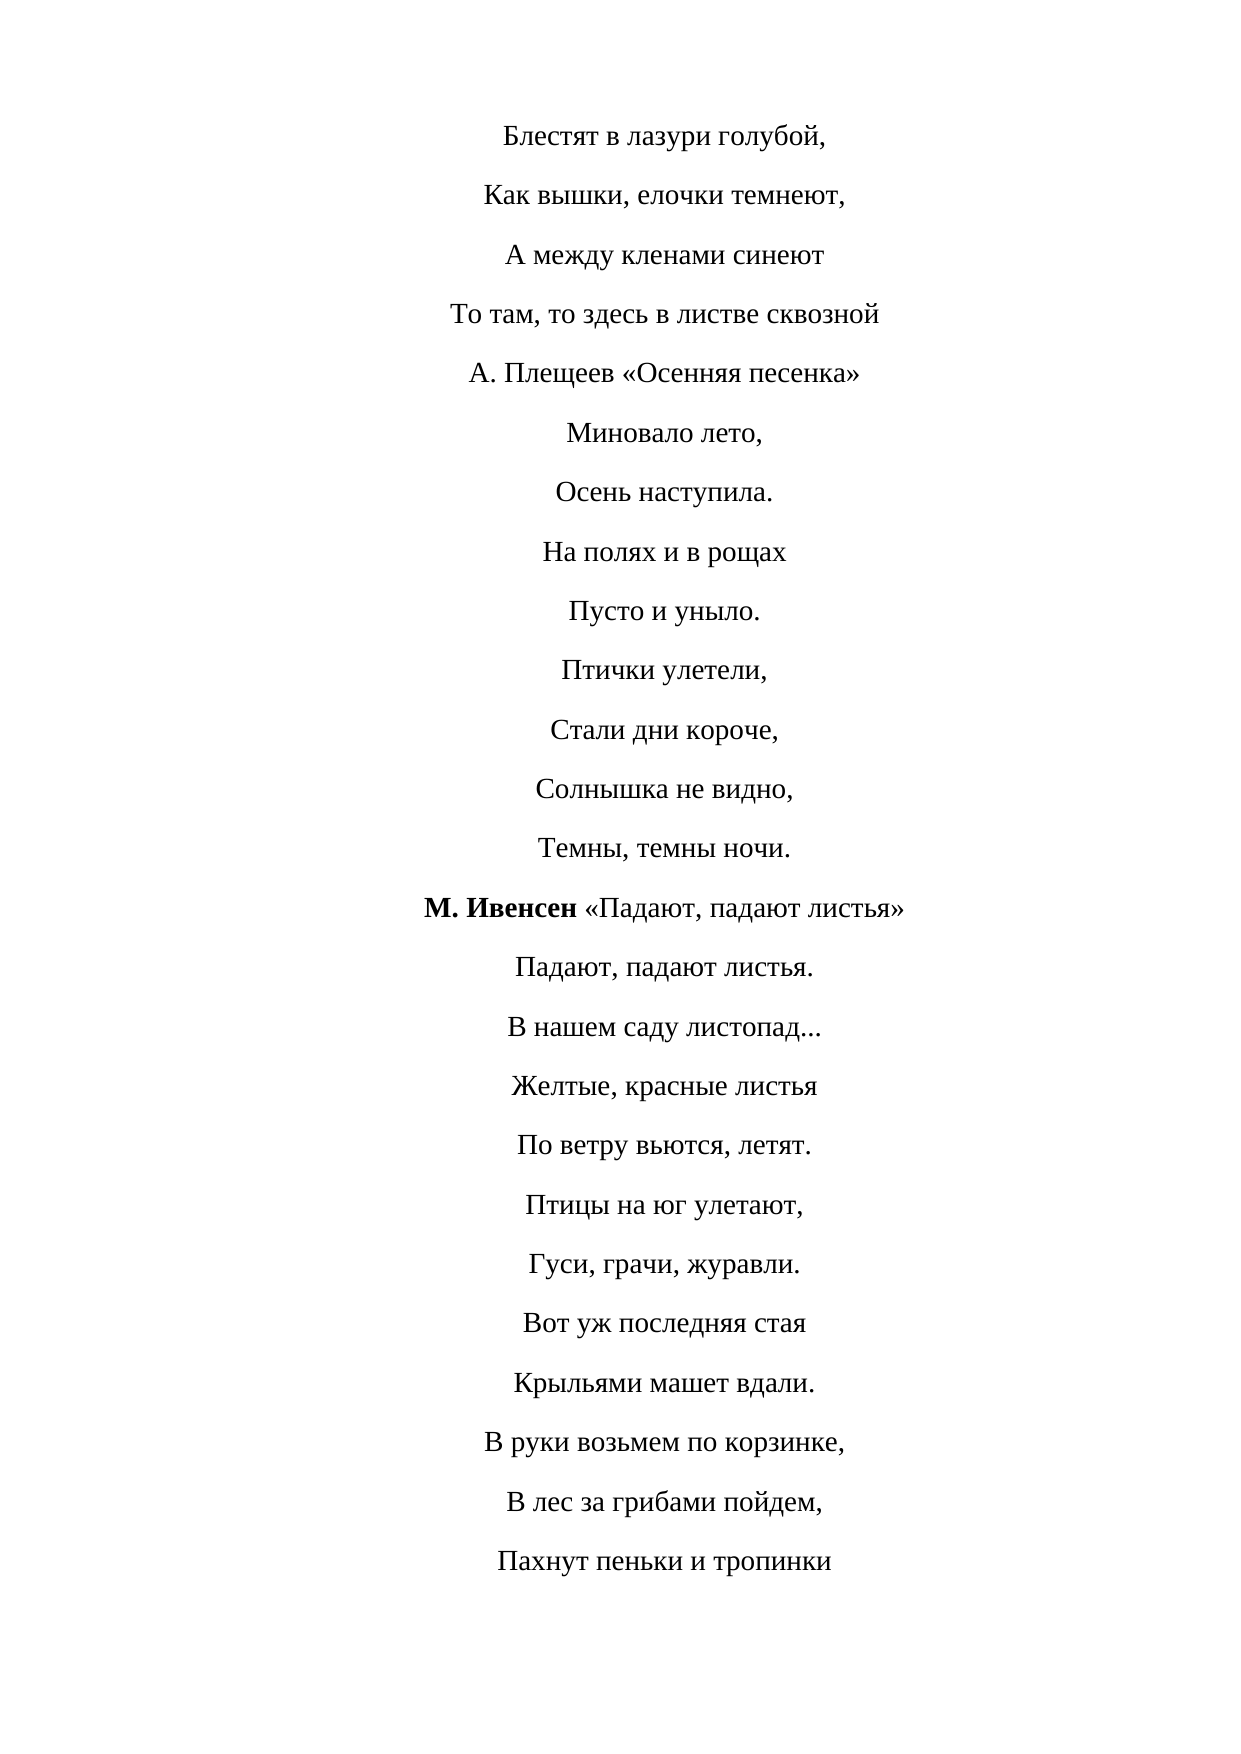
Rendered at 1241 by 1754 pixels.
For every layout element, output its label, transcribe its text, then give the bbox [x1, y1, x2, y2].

text На полях и в рощах [177, 534, 1152, 567]
text Пахнут пеньки и тропинки [177, 1543, 1152, 1577]
text Стали дни короче, [177, 712, 1152, 745]
text В лес за грибами пойдем, [177, 1484, 1152, 1517]
text М. Ивенсен «Падают, падают листья» [177, 890, 1152, 923]
text Крыльями машет вдали. [177, 1365, 1152, 1398]
text Вот уж последняя стая [177, 1306, 1152, 1339]
text Осень наступила. [177, 474, 1152, 508]
text Темны, темны ночи. [177, 831, 1152, 864]
text В руки возьмем по корзинке, [177, 1424, 1152, 1458]
text Падают, падают листья. [177, 949, 1152, 983]
text Гуси, грачи, журавли. [177, 1246, 1152, 1280]
text А между кленами синеют [177, 237, 1152, 270]
text Пусто и уныло. [177, 593, 1152, 627]
text По ветру вьются, летят. [177, 1127, 1152, 1161]
text Как вышки, елочки темнеют, [177, 177, 1152, 211]
text Желтые, красные листья [177, 1068, 1152, 1102]
text А. Плещеев «Осенняя песенка» [177, 356, 1152, 389]
text Миновало лето, [177, 415, 1152, 448]
text Птицы на юг улетают, [177, 1187, 1152, 1220]
text В нашем саду листопад... [177, 1009, 1152, 1042]
text Блестят в лазури голубой, [177, 118, 1152, 152]
text То там, то здесь в листве сквозной [177, 296, 1152, 330]
text Птички улетели, [177, 652, 1152, 686]
text Солнышка не видно, [177, 771, 1152, 805]
